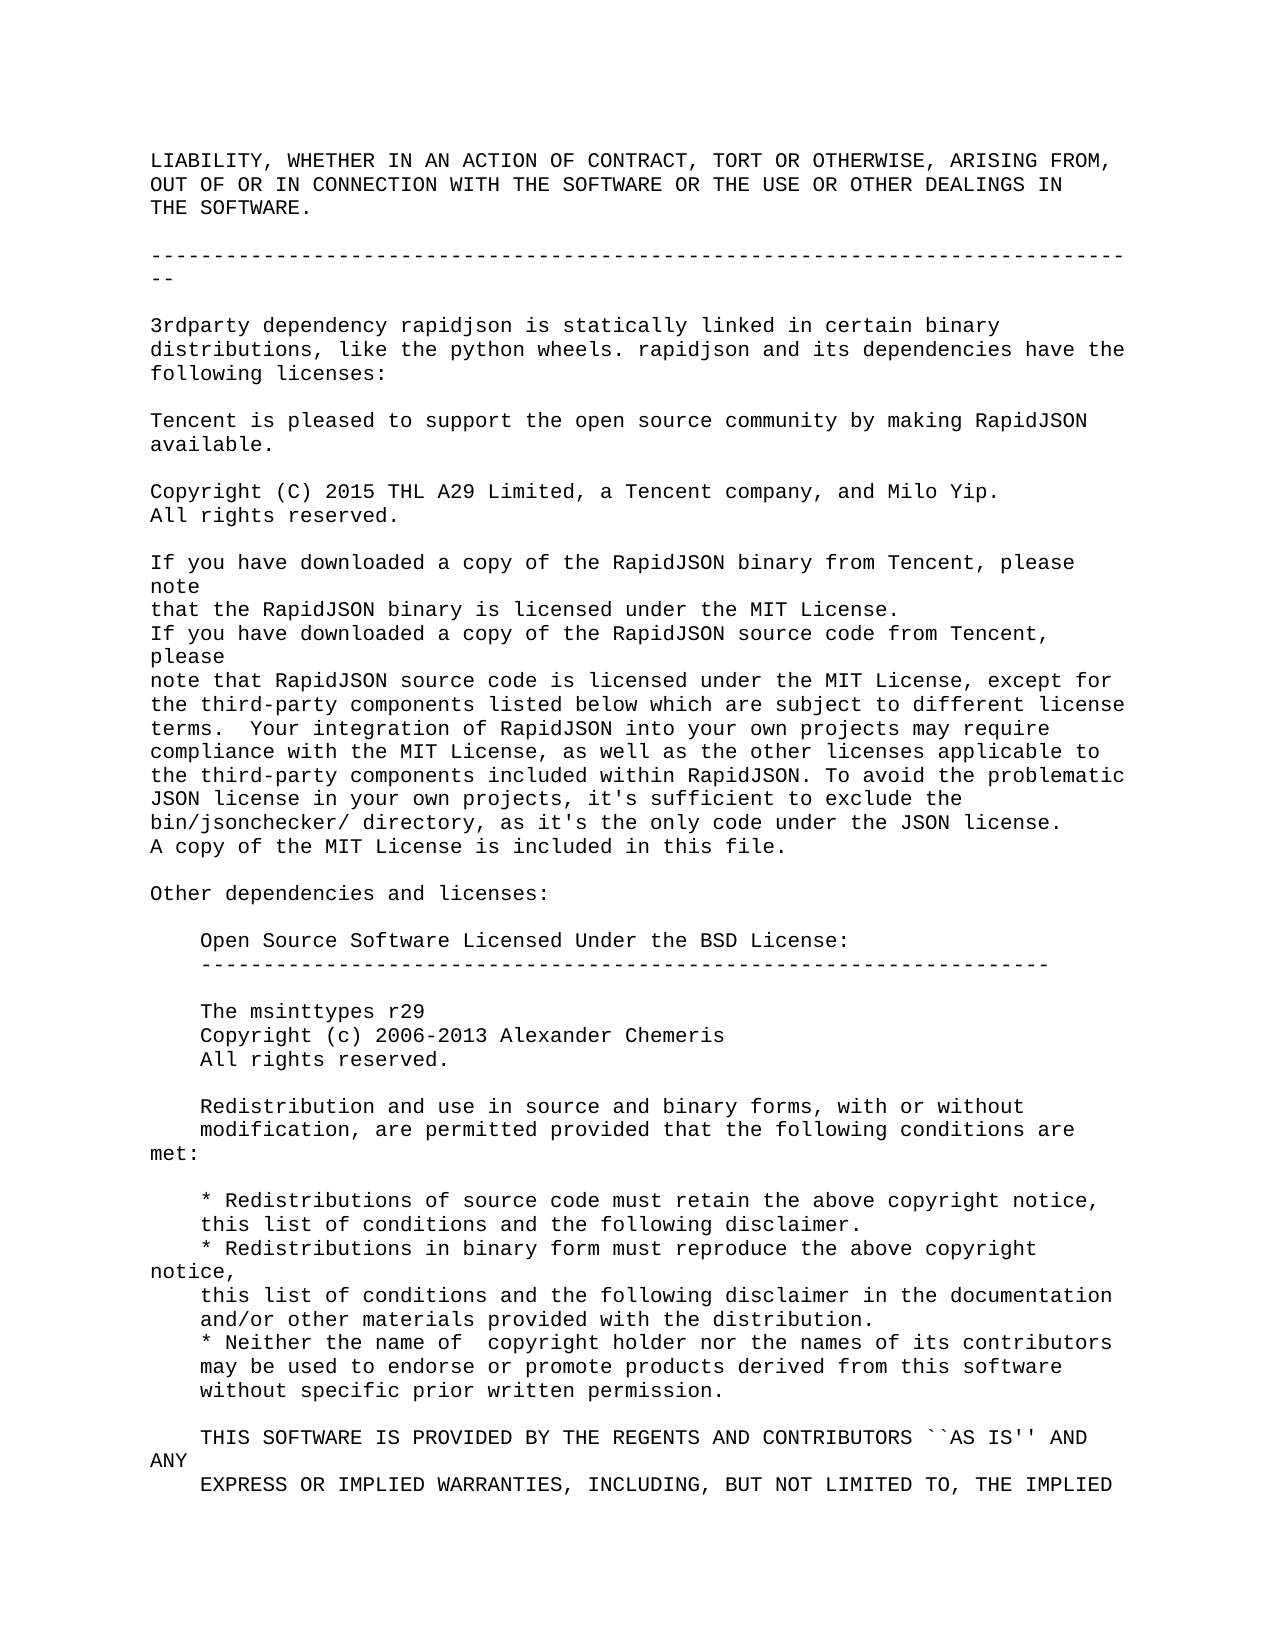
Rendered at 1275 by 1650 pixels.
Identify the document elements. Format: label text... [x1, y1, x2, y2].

text that the RapidJSON binary is licensed under the MIT License. [150, 599, 1125, 623]
text All rights reserved. [150, 505, 1125, 528]
text the third-party components listed below which are subject to different license [150, 694, 1125, 717]
text following licenses: [150, 363, 1125, 386]
text available. [150, 434, 1125, 457]
text Tencent is pleased to support the open source community by making RapidJSON [150, 410, 1125, 434]
text without specific prior written permission. [150, 1379, 1125, 1403]
text The msinttypes r29 [150, 1001, 1125, 1025]
text note that RapidJSON source code is licensed under the MIT License, except for [150, 670, 1125, 694]
text If you have downloaded a copy of the RapidJSON source code from Tencent, please [150, 623, 1125, 670]
text may be used to endorse or promote products derived from this software [150, 1356, 1125, 1379]
text terms. Your integration of RapidJSON into your own projects may require [150, 717, 1125, 741]
text Copyright (c) 2006-2013 Alexander Chemeris [150, 1025, 1125, 1048]
text this list of conditions and the following disclaimer. [150, 1214, 1125, 1238]
text EXPRESS OR IMPLIED WARRANTIES, INCLUDING, BUT NOT LIMITED TO, THE IMPLIED [150, 1474, 1125, 1498]
text OUT OF OR IN CONNECTION WITH THE SOFTWARE OR THE USE OR OTHER DEALINGS IN [150, 174, 1125, 197]
text 3rdparty dependency rapidjson is statically linked in certain binary [150, 316, 1125, 339]
text bin/jsonchecker/ directory, as it's the only code under the JSON license. [150, 812, 1125, 836]
text modification, are permitted provided that the following conditions are met: [150, 1119, 1125, 1167]
text -------------------------------------------------------------------------------- [150, 244, 1125, 292]
text Copyright (C) 2015 THL A29 Limited, a Tencent company, and Milo Yip. [150, 481, 1125, 505]
text and/or other materials provided with the distribution. [150, 1309, 1125, 1332]
text Redistribution and use in source and binary forms, with or without [150, 1096, 1125, 1119]
text Open Source Software Licensed Under the BSD License: [150, 930, 1125, 954]
text compliance with the MIT License, as well as the other licenses applicable to [150, 741, 1125, 765]
text * Redistributions in binary form must reproduce the above copyright notice, [150, 1238, 1125, 1285]
text All rights reserved. [150, 1048, 1125, 1072]
text * Redistributions of source code must retain the above copyright notice, [150, 1190, 1125, 1214]
text Other dependencies and licenses: [150, 883, 1125, 907]
text the third-party components included within RapidJSON. To avoid the problematic [150, 765, 1125, 788]
text JSON license in your own projects, it's sufficient to exclude the [150, 788, 1125, 812]
text THIS SOFTWARE IS PROVIDED BY THE REGENTS AND CONTRIBUTORS ``AS IS'' AND ANY [150, 1427, 1125, 1474]
text this list of conditions and the following disclaimer in the documentation [150, 1285, 1125, 1309]
text THE SOFTWARE. [150, 197, 1125, 221]
text A copy of the MIT License is included in this file. [150, 836, 1125, 859]
text If you have downloaded a copy of the RapidJSON binary from Tencent, please note [150, 552, 1125, 599]
text LIABILITY, WHETHER IN AN ACTION OF CONTRACT, TORT OR OTHERWISE, ARISING FROM, [150, 150, 1125, 174]
text -------------------------------------------------------------------- [150, 954, 1125, 978]
text * Neither the name of copyright holder nor the names of its contributors [150, 1332, 1125, 1356]
text distributions, like the python wheels. rapidjson and its dependencies have the [150, 339, 1125, 363]
